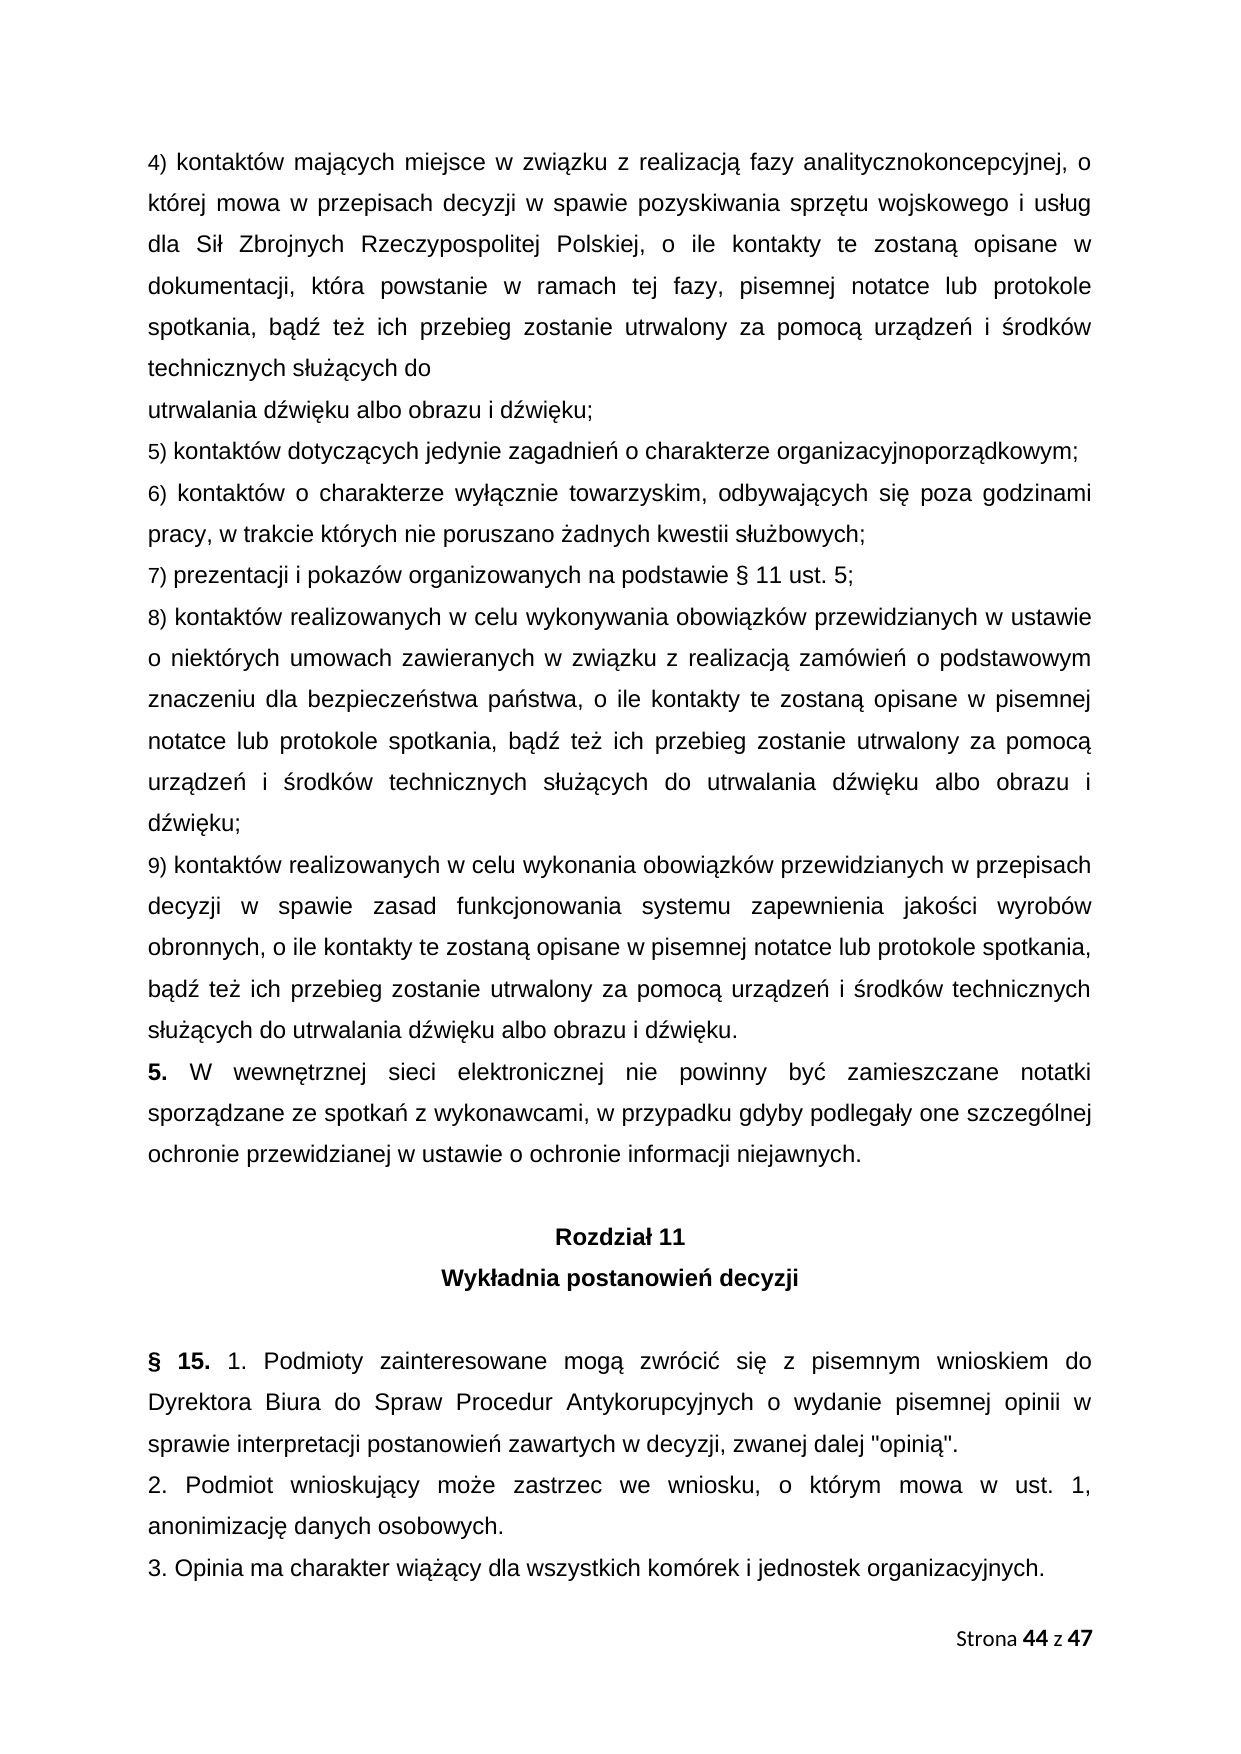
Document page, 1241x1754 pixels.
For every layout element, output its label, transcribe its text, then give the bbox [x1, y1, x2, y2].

text 3. Opinia ma charakter wiążący dla wszystkich komórek i jednostek organizacyjnych. [148, 1554, 1093, 1581]
text § 15. 1. Podmioty zainteresowane mogą zwrócić się z pisemnym wnioskiem do Dyrektora Biura do Spraw Procedur Antykorupcyjnych o wydanie pisemnej opinii w sprawie interpretacji postanowień zawartych w decyzji, zwanej dalej "opinią". [148, 1347, 1093, 1457]
text 4) kontaktów mających miejsce w związku z realizacją fazy analitycznokoncepcyjnej, o której mowa w przepisach decyzji w spawie pozyskiwania sprzętu wojskowego i usług dla Sił Zbrojnych Rzeczypospolitej Polskiej, o ile kontakty te zostaną opisane w dokumentacji, która powstanie w ramach tej fazy, pisemnej notatce lub protokole spotkania, bądź też ich przebieg zostanie utrwalony za pomocą urządzeń i środków technicznych służących do [148, 148, 1093, 382]
text 9) kontaktów realizowanych w celu wykonania obowiązków przewidzianych w przepisach decyzji w spawie zasad funkcjonowania systemu zapewnienia jakości wyrobów obronnych, o ile kontakty te zostaną opisane w pisemnej notatce lub protokole spotkania, bądź też ich przebieg zostanie utrwalony za pomocą urządzeń i środków technicznych służących do utrwalania dźwięku albo obrazu i dźwięku. [148, 851, 1093, 1044]
text 5) kontaktów dotyczących jedynie zagadnień o charakterze organizacyjnoporządkowym; [148, 437, 1093, 465]
text Rozdział 11 [148, 1223, 1093, 1250]
text 7) prezentacji i pokazów organizowanych na podstawie § 11 ust. 5; [148, 561, 1093, 589]
text 5. W wewnętrznej sieci elektronicznej nie powinny być zamieszczane notatki sporządzane ze spotkań z wykonawcami, w przypadku gdyby podlegały one szczególnej ochronie przewidzianej w ustawie o ochronie informacji niejawnych. [148, 1057, 1093, 1168]
text 6) kontaktów o charakterze wyłącznie towarzyskim, odbywających się poza godzinami pracy, w trakcie których nie poruszano żadnych kwestii służbowych; [148, 478, 1093, 547]
text utrwalania dźwięku albo obrazu i dźwięku; [148, 396, 1093, 423]
text Wykładnia postanowień decyzji [148, 1264, 1093, 1292]
text 2. Podmiot wnioskujący może zastrzec we wniosku, o którym mowa w ust. 1, anonimizację danych osobowych. [148, 1471, 1093, 1540]
text 8) kontaktów realizowanych w celu wykonywania obowiązków przewidzianych w ustawie o niektórych umowach zawieranych w związku z realizacją zamówień o podstawowym znaczeniu dla bezpieczeństwa państwa, o ile kontakty te zostaną opisane w pisemnej notatce lub protokole spotkania, bądź też ich przebieg zostanie utrwalony za pomocą urządzeń i środków technicznych służących do utrwalania dźwięku albo obrazu i dźwięku; [148, 602, 1093, 837]
